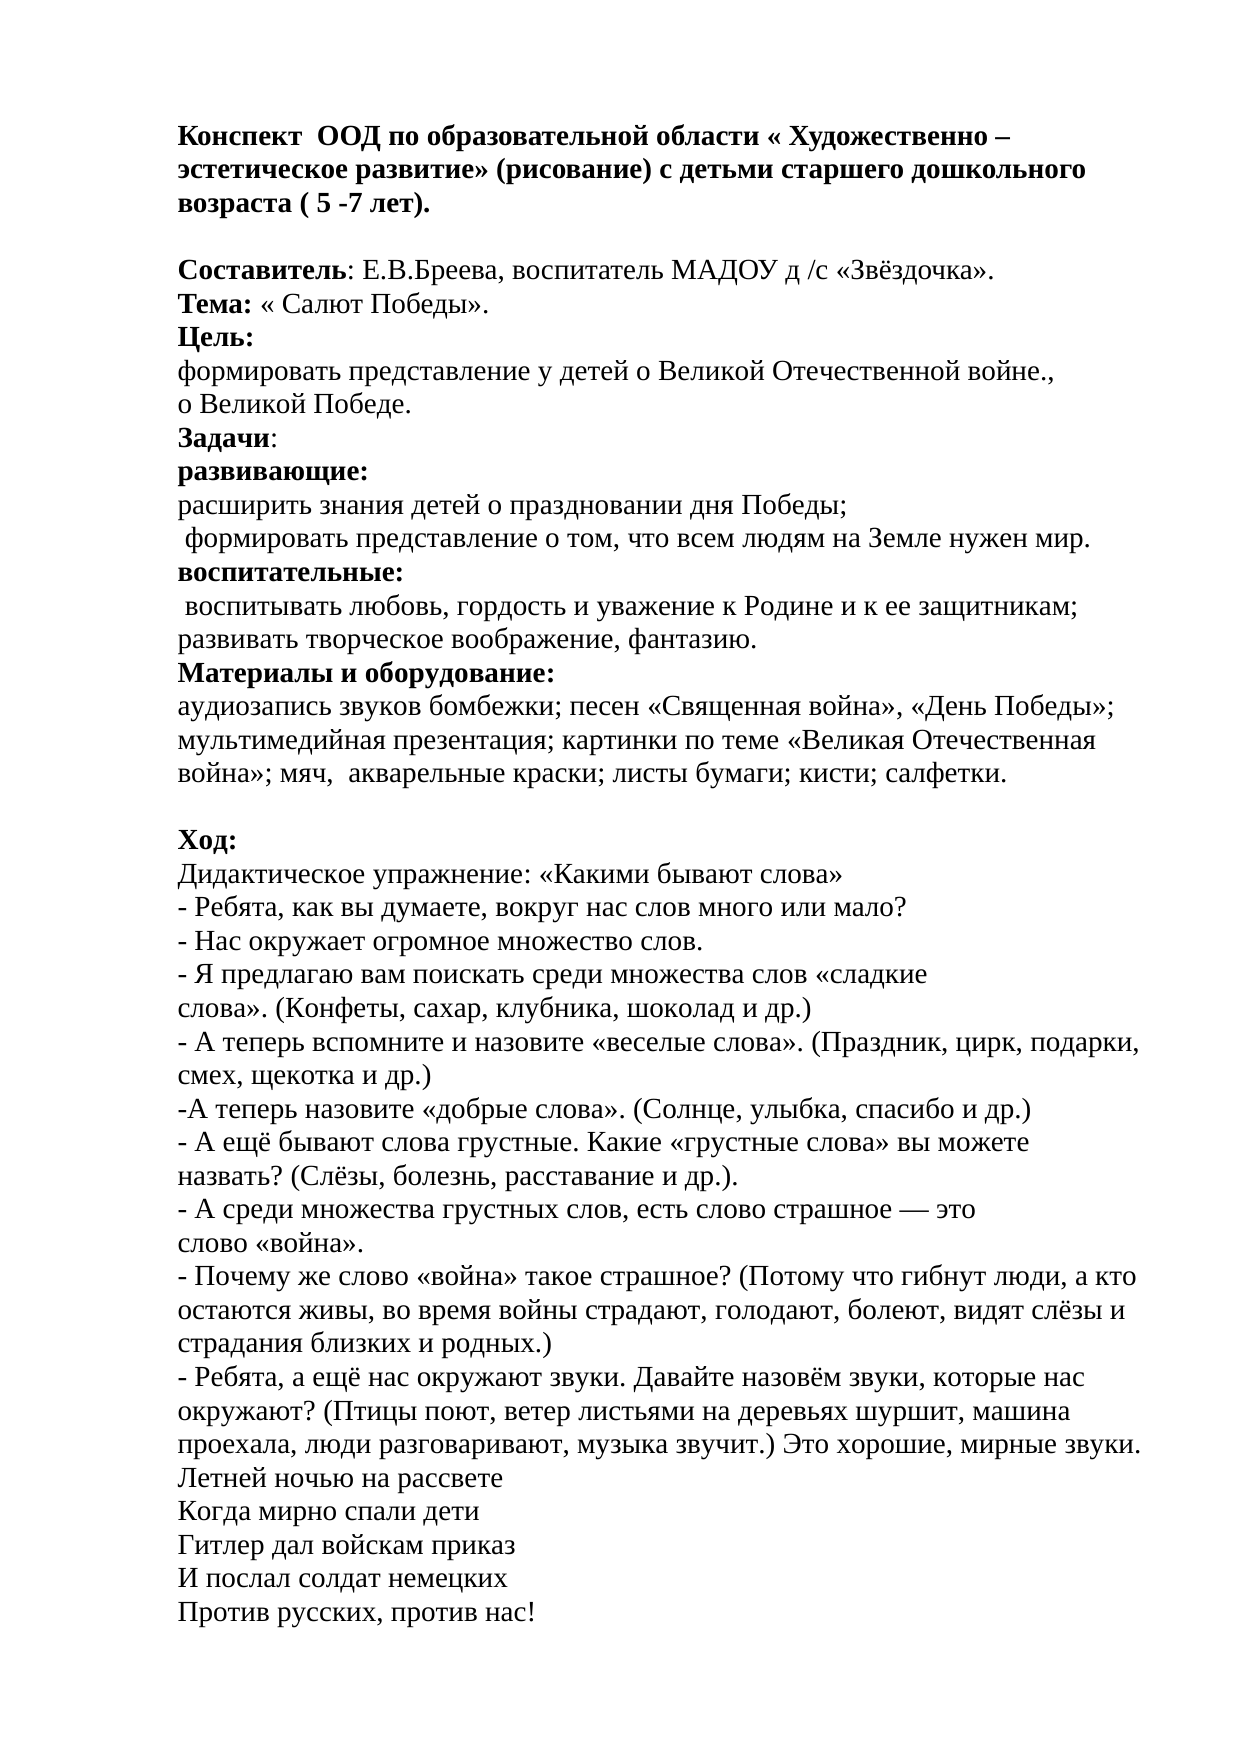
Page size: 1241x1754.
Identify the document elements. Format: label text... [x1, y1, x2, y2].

text Гитлер дал войскам приказ [177, 1527, 1152, 1560]
text Цель: [177, 319, 1152, 353]
text - Я предлагаю вам поискать среди множества слов «сладкие слова». (Конфеты, сахар, клубника, шоколад и др.) [177, 957, 1152, 1024]
text воспитывать любовь, гордость и уважение к Родине и к ее защитникам; [177, 588, 1152, 621]
text формировать представление у детей о Великой Отечественной войне., [177, 353, 1152, 386]
text аудиозапись звуков бомбежки; песен «Священная война», «День Победы»; мультимедийная презентация; картинки по теме «Великая Отечественная война»; мяч, акварельные краски; листы бумаги; кисти; салфетки. [177, 688, 1152, 789]
text развивать творческое воображение, фантазию. [177, 621, 1152, 655]
text Когда мирно спали дети [177, 1493, 1152, 1527]
text Ход: [177, 822, 1152, 856]
text Задачи: [177, 420, 1152, 453]
text - Ребята, как вы думаете, вокруг нас слов много или мало? [177, 889, 1152, 923]
text воспитательные: [177, 554, 1152, 588]
text о Великой Победе. [177, 386, 1152, 420]
text Материалы и оборудование: [177, 655, 1152, 688]
text - Нас окружает огромное множество слов. [177, 923, 1152, 957]
text расширить знания детей о праздновании дня Победы; [177, 487, 1152, 521]
text - А среди множества грустных слов, есть слово страшное — это слово «война». [177, 1191, 1152, 1258]
text Конспект ООД по образовательной области « Художественно – эстетическое развитие» (рисование) с детьми старшего дошкольного возраста ( 5 -7 лет). [177, 118, 1152, 219]
text Против русских, против нас! [177, 1594, 1152, 1627]
text -А теперь назовите «добрые слова». (Солнце, улыбка, спасибо и др.) [177, 1091, 1152, 1124]
text - Почему же слово «война» такое страшное? (Потому что гибнут люди, а кто остаются живы, во время войны страдают, голодают, болеют, видят слёзы и страдания близких и родных.) [177, 1258, 1152, 1359]
text Летней ночью на рассвете [177, 1460, 1152, 1493]
text развивающие: [177, 453, 1152, 487]
text - А теперь вспомните и назовите «веселые слова». (Праздник, цирк, подарки, смех, щекотка и др.) [177, 1024, 1152, 1091]
text формировать представление о том, что всем людям на Земле нужен мир. [177, 521, 1152, 554]
text И послал солдат немецких [177, 1560, 1152, 1594]
text - А ещё бывают слова грустные. Какие «грустные слова» вы можете назвать? (Слёзы, болезнь, расставание и др.). [177, 1124, 1152, 1191]
text Составитель: Е.В.Бреева, воспитатель МАДОУ д /с «Звёздочка». Тема: « Салют Победы». [177, 252, 1152, 319]
text - Ребята, а ещё нас окружают звуки. Давайте назовём звуки, которые нас окружают? (Птицы поют, ветер листьями на деревьях шуршит, машина проехала, люди разговаривают, музыка звучит.) Это хорошие, мирные звуки. [177, 1359, 1152, 1460]
text Дидактическое упражнение: «Какими бывают слова» [177, 856, 1152, 889]
